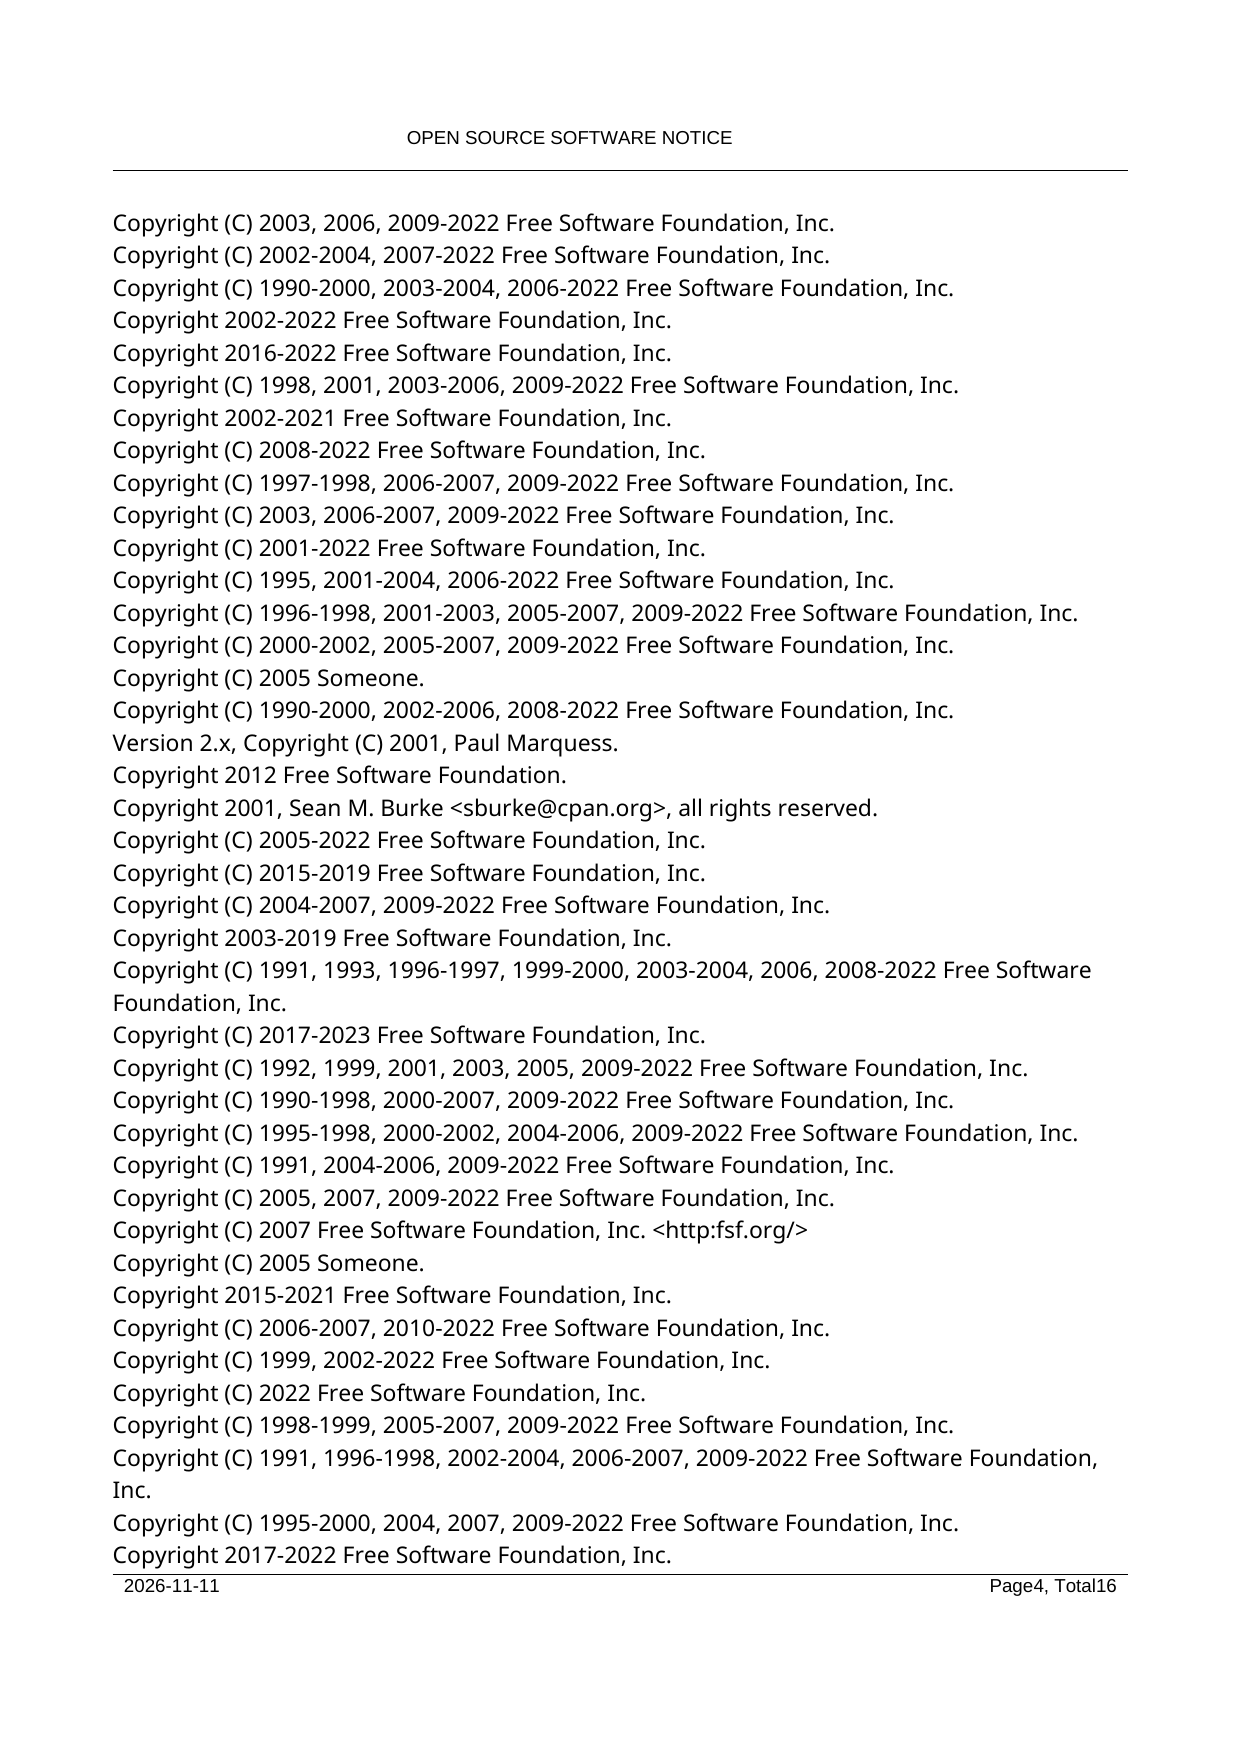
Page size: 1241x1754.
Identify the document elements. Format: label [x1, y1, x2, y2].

text [112, 206, 1128, 1571]
